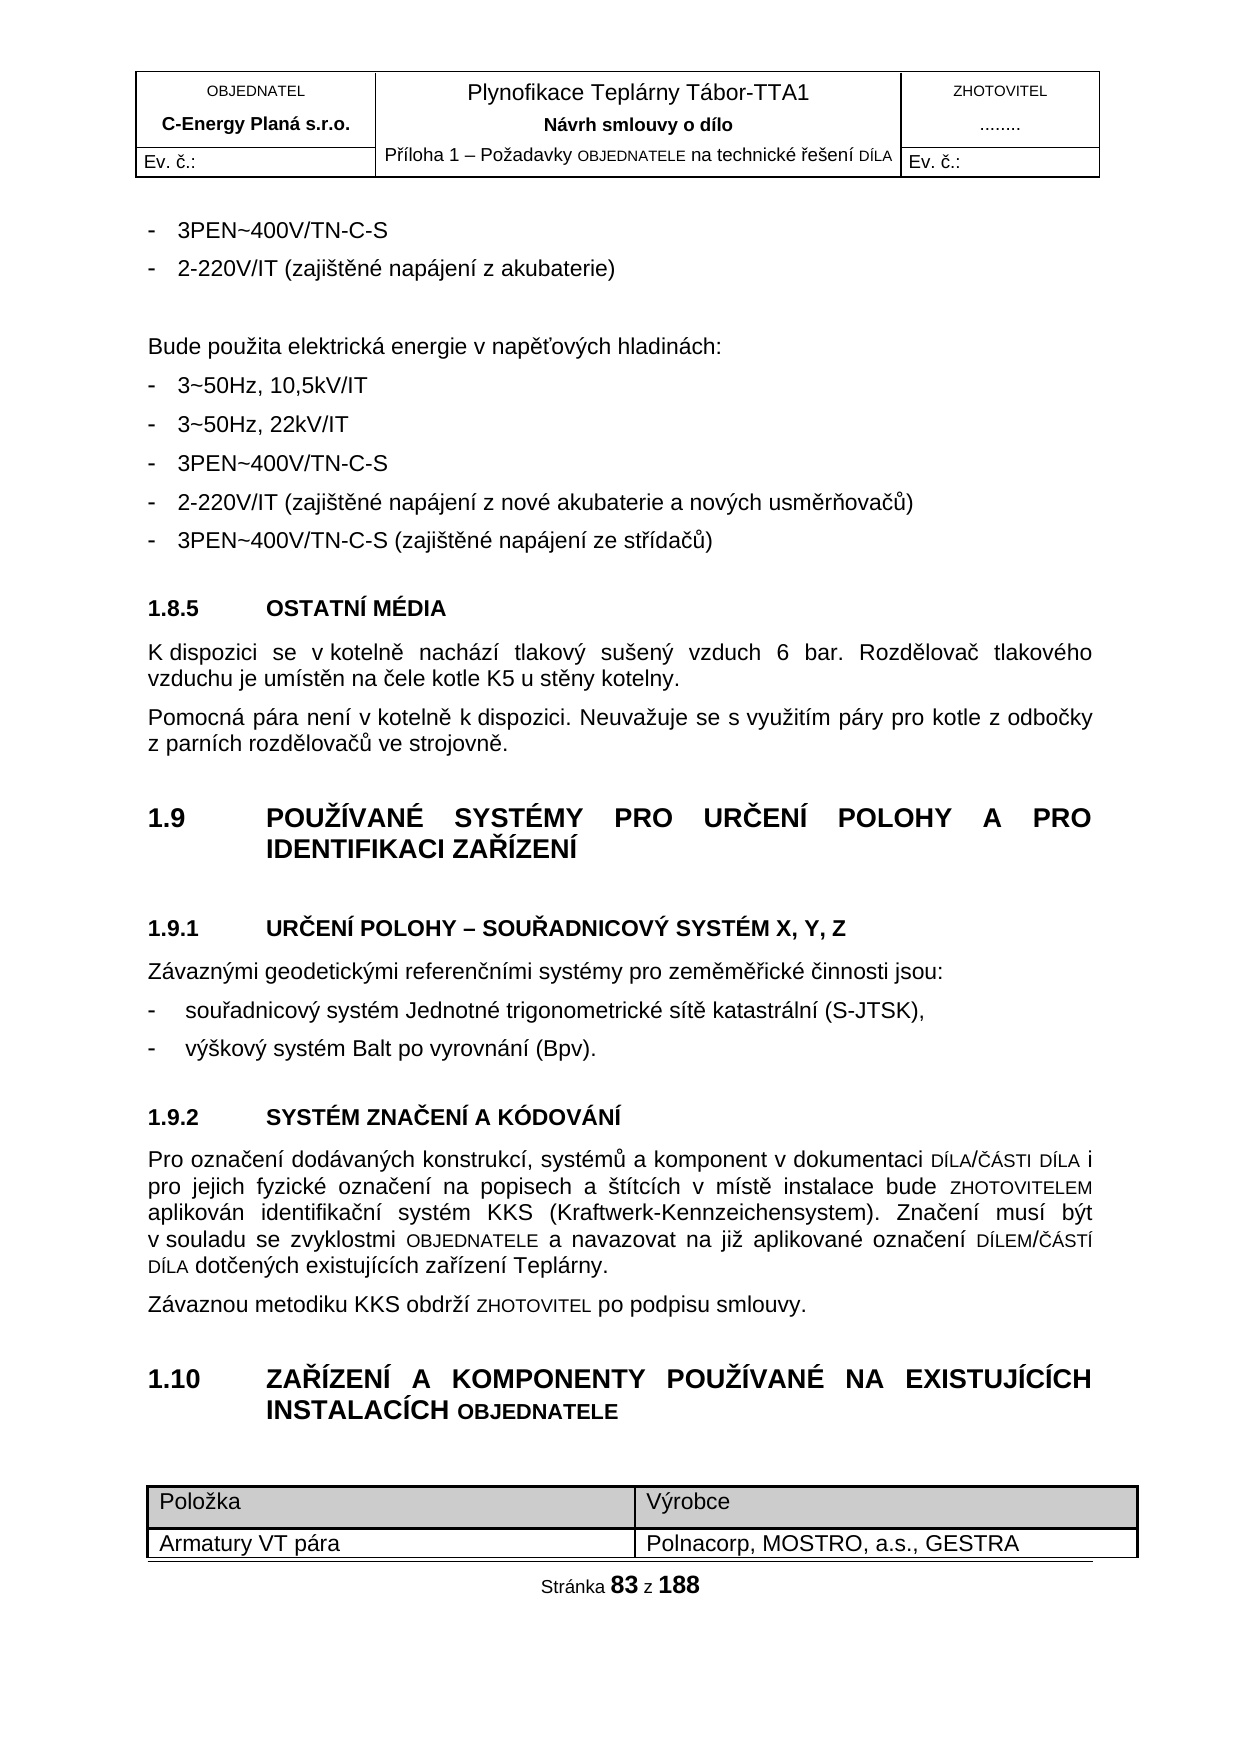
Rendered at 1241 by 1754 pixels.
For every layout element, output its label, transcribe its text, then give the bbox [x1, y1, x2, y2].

subtitle Systém značení a kódování [148, 1103, 1093, 1130]
text  3~50Hz, 10,5kV/IT [148, 372, 1093, 398]
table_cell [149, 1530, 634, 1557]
text  2-220V/IT (zajištěné napájení z nové akubaterie a nových usměrňovačů) [148, 488, 1093, 515]
subtitle Zařízení a komponenty používané na existujících instalacích objednatele [148, 1363, 1093, 1425]
text Pomocná pára není v kotelně k dispozici. Neuvažuje se s využitím páry pro kotle z odbočky z parních rozdělovačů ve strojovně. [148, 704, 1093, 756]
subtitle Používané systémy pro určení polohy a pro identifikaci zařízení [148, 802, 1093, 865]
text  3~50Hz, 22kV/IT [148, 411, 1093, 437]
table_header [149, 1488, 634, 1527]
subtitle Ostatní média [148, 595, 1093, 622]
text K dispozici se v kotelně nachází tlakový sušený vzduch 6 bar. Rozdělovač tlakového vzduchu je umístěn na čele kotle K5 u stěny kotelny. [148, 638, 1093, 691]
text Bude použita elektrická energie v napěťových hladinách: [148, 333, 1093, 359]
text Závaznou metodiku KKS obdrží zhotovitel po podpisu smlouvy. [148, 1291, 1093, 1317]
text  výškový systém Balt po vyrovnání (Bpv). [148, 1035, 1093, 1062]
text  3PEN~400V/TN-C-S (zajištěné napájení ze střídačů) [148, 527, 1093, 554]
text  souřadnicový systém Jednotné trigonometrické sítě katastrální (S-JTSK), [148, 997, 1093, 1023]
text  2-220V/IT (zajištěné napájení z akubaterie) [148, 255, 1093, 282]
text  3PEN~400V/TN-C-S [148, 450, 1093, 476]
text Závaznými geodetickými referenčními systémy pro zeměměřické činnosti jsou: [148, 958, 1093, 984]
text  3PEN~400V/TN-C-S [148, 217, 1093, 243]
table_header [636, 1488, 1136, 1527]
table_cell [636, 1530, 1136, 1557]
text Pro označení dodávaných konstrukcí, systémů a komponent v dokumentaci díla/části díla i pro jejich fyzické označení na popisech a štítcích v místě instalace bude zhotovitelem aplikován identifikační systém KKS (Kraftwerk-Kennzeichensystem). Značení musí být v souladu se zvyklostmi objednatele a navazovat na již aplikované označení dílem/částí díla dotčených existujících zařízení Teplárny. [148, 1146, 1093, 1278]
subtitle Určení polohy – souřadnicový systém x, y, z [148, 915, 1093, 941]
